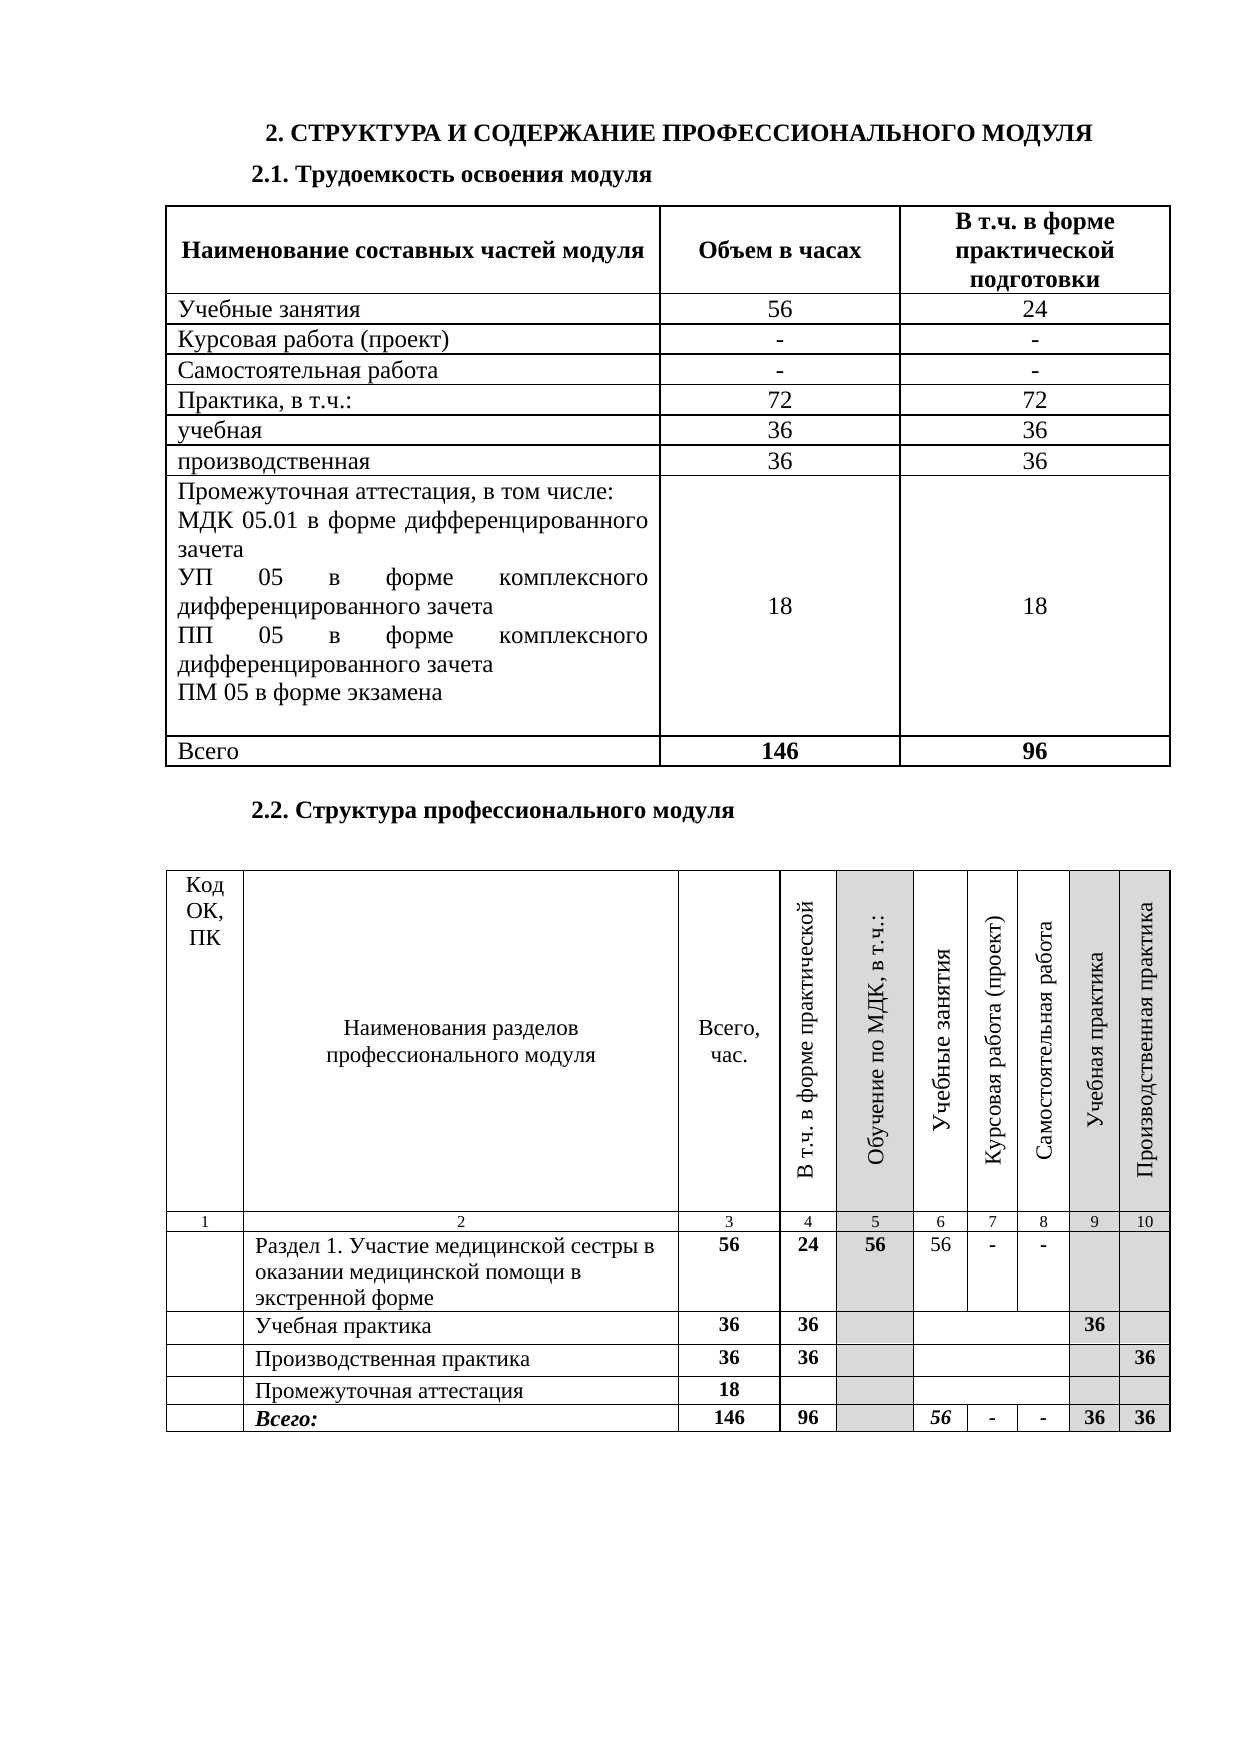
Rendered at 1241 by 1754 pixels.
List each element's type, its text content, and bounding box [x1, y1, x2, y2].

table_cell [1120, 1377, 1169, 1404]
table_cell [914, 1345, 1069, 1376]
table_cell [167, 1232, 243, 1311]
table_cell 2 [244, 1212, 678, 1231]
table_cell [837, 1405, 913, 1431]
table_cell 4 [781, 1212, 836, 1231]
table_cell 36 [1120, 1405, 1169, 1431]
table_cell Всего [167, 737, 659, 765]
table_header Самостоятельная работа [1018, 871, 1069, 1211]
table_header Учебная практика [1070, 871, 1119, 1211]
table_cell 146 [661, 737, 899, 765]
table_cell Учебные занятия [167, 294, 659, 323]
table_cell 146 [679, 1405, 779, 1431]
table_header Наименования разделов профессионального модуля [244, 871, 678, 1211]
table_cell 36 [679, 1312, 779, 1343]
table_cell 6 [914, 1212, 967, 1231]
table_cell 36 [901, 416, 1169, 444]
table_cell 3 [679, 1212, 779, 1231]
table_cell 56 [661, 294, 899, 323]
table_header В т.ч. в форме практической подготовки [781, 871, 836, 1211]
table_cell 56 [914, 1232, 967, 1311]
table_cell 72 [661, 385, 899, 414]
table_cell Курсовая работа (проект) [167, 325, 659, 353]
table_header В т.ч. в форме практической подготовки [901, 207, 1169, 293]
table_cell 24 [781, 1232, 836, 1311]
text 2.1. Трудоемкость освоения модуля [177, 159, 1181, 188]
table_cell 36 [1120, 1345, 1169, 1376]
table_cell 56 [837, 1232, 913, 1311]
table_cell [167, 1405, 243, 1431]
table_cell производственная [167, 446, 659, 474]
table_cell 36 [781, 1345, 836, 1376]
table_cell [1070, 1232, 1119, 1311]
table_cell Практика, в т.ч.: [167, 385, 659, 414]
table_cell 9 [1070, 1212, 1119, 1231]
table_cell 96 [781, 1405, 836, 1431]
table_header Учебные занятия [914, 871, 967, 1211]
table_header Объем в часах [661, 207, 899, 293]
table_cell 56 [679, 1232, 779, 1311]
table_cell - [901, 325, 1169, 353]
table_cell 5 [837, 1212, 913, 1231]
table_cell 7 [968, 1212, 1017, 1231]
table_cell Производственная практика [244, 1345, 678, 1376]
table_cell 36 [781, 1312, 836, 1343]
text 2.2. Структура профессионального модуля [177, 796, 1181, 824]
table_cell [781, 1377, 836, 1404]
table_cell 36 [1070, 1405, 1119, 1431]
table_cell Всего: [244, 1405, 678, 1431]
table_cell - [661, 355, 899, 384]
table_cell 72 [901, 385, 1169, 414]
table_cell [167, 1345, 243, 1376]
table_header Курсовая работа (проект) [968, 871, 1017, 1211]
table_cell [1120, 1312, 1169, 1343]
table_cell 8 [1018, 1212, 1069, 1231]
table_cell Раздел 1. Участие медицинской сестры в оказании медицинской помощи в экстренной форме [244, 1232, 678, 1311]
table_header Всего, час. [679, 871, 779, 1211]
table_cell 18 [679, 1377, 779, 1404]
table_cell Промежуточная аттестация [244, 1377, 678, 1404]
table_header Обучение по МДК, в т.ч.: [837, 871, 913, 1211]
table_cell 18 [661, 476, 899, 735]
table_cell [837, 1377, 913, 1404]
table_cell Самостоятельная работа [167, 355, 659, 384]
table_cell 36 [901, 446, 1169, 474]
table_cell [914, 1377, 1069, 1404]
table_cell - [901, 355, 1169, 384]
table_cell 10 [1120, 1212, 1169, 1231]
table_cell [914, 1312, 1069, 1343]
table_cell - [661, 325, 899, 353]
table_header Наименование составных частей модуля [167, 207, 659, 293]
table_cell 18 [901, 476, 1169, 735]
table_cell [837, 1345, 913, 1376]
table_cell - [1018, 1405, 1069, 1431]
table_header Производственная практика [1120, 871, 1169, 1211]
table_cell [167, 1312, 243, 1343]
table_cell - [1018, 1232, 1069, 1311]
table_cell 24 [901, 294, 1169, 323]
table_cell 56 [914, 1405, 967, 1431]
table_cell учебная [167, 416, 659, 444]
table_cell 36 [679, 1345, 779, 1376]
table_cell 36 [661, 446, 899, 474]
table_cell [167, 1377, 243, 1404]
table_header Код ОК, ПК [167, 871, 243, 1211]
table_cell Промежуточная аттестация, в том числе: МДК 05.01 в форме дифференцированного зачета УП 05 в форме комплексного дифференцированного зачета ПП 05 в форме комплексного дифференцированного зачета ПМ 05 в форме экзамена [167, 476, 659, 735]
table_cell 1 [167, 1212, 243, 1231]
text 2. Структура и содержание профессионального модуля [177, 118, 1181, 147]
table_cell [1120, 1232, 1169, 1311]
table_cell [837, 1312, 913, 1343]
table_cell - [968, 1232, 1017, 1311]
table_cell Учебная практика [244, 1312, 678, 1343]
table_cell 36 [1070, 1312, 1119, 1343]
table_cell - [968, 1405, 1017, 1431]
table_cell 36 [661, 416, 899, 444]
table_cell [1070, 1345, 1119, 1376]
table_cell [1070, 1377, 1119, 1404]
table_cell 96 [901, 737, 1169, 765]
